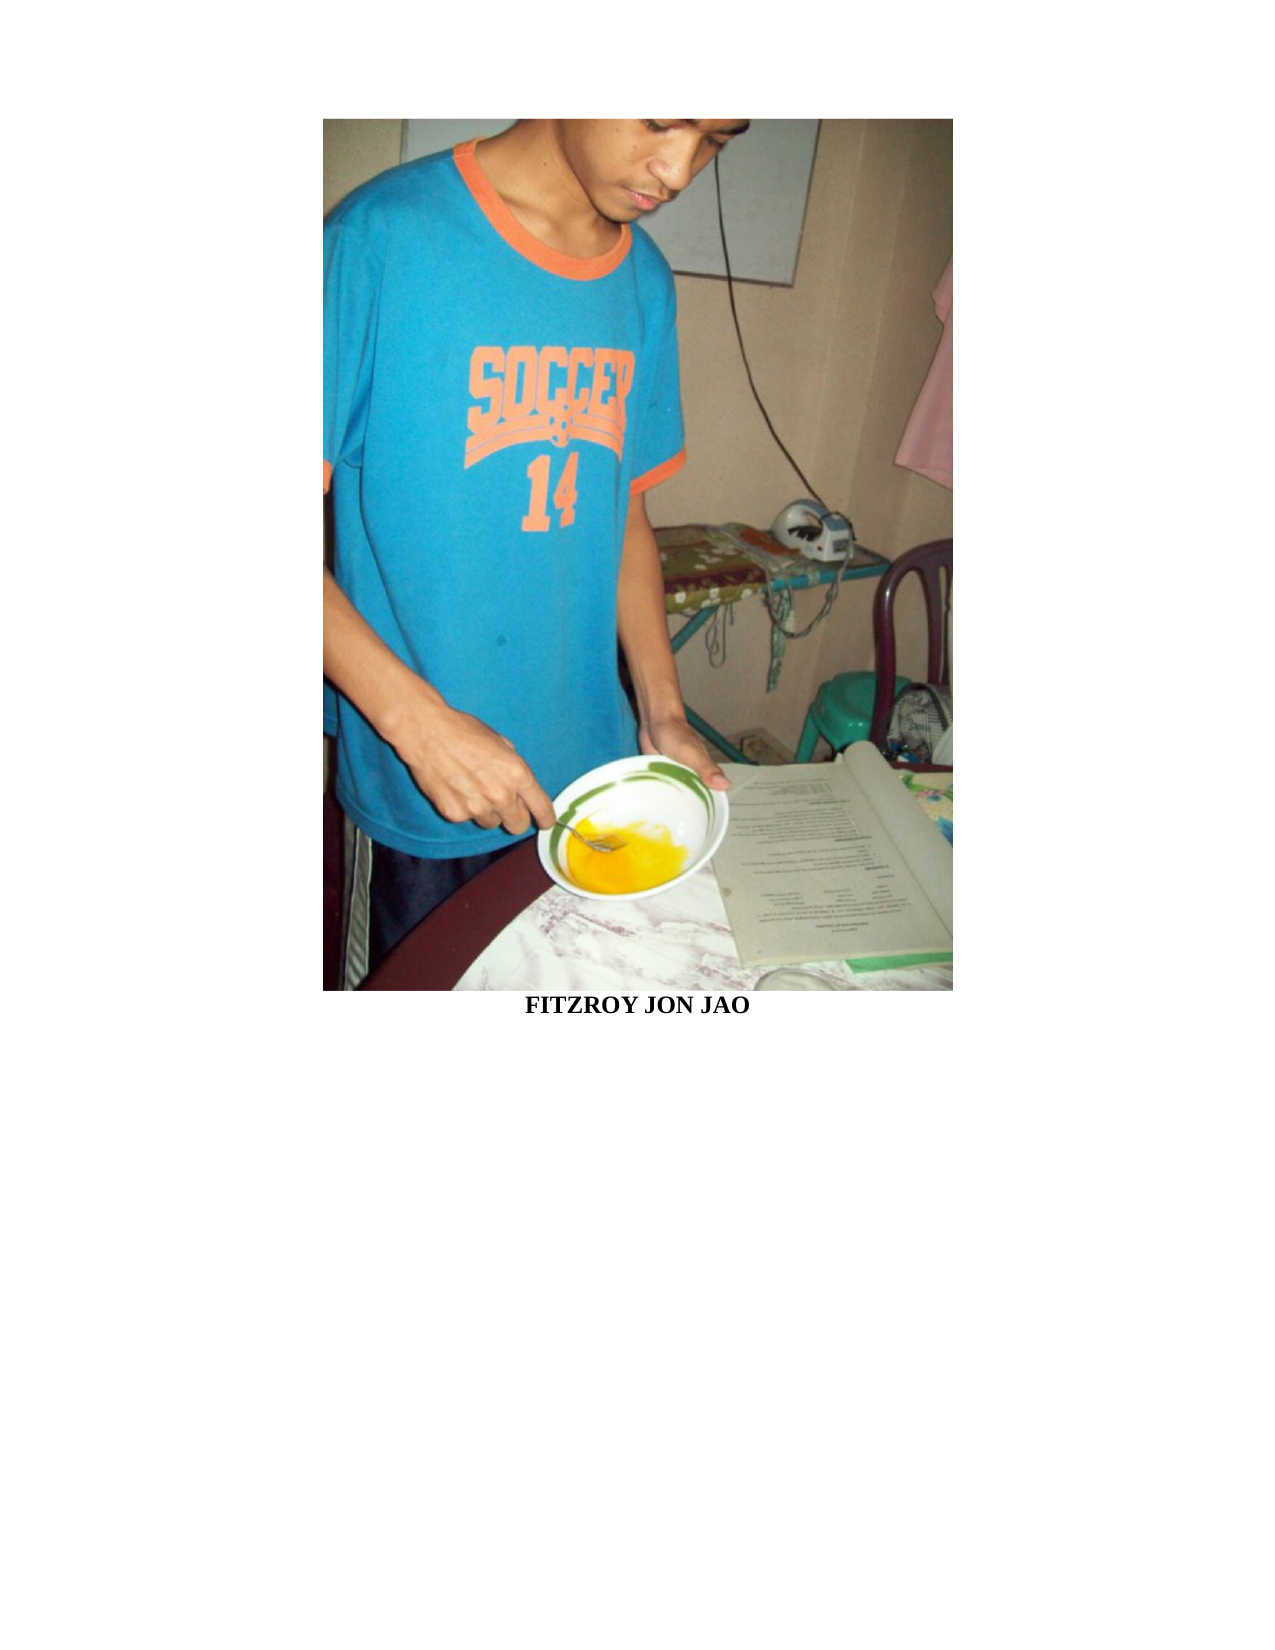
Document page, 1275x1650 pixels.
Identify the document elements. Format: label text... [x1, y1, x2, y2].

picture [323, 120, 953, 990]
